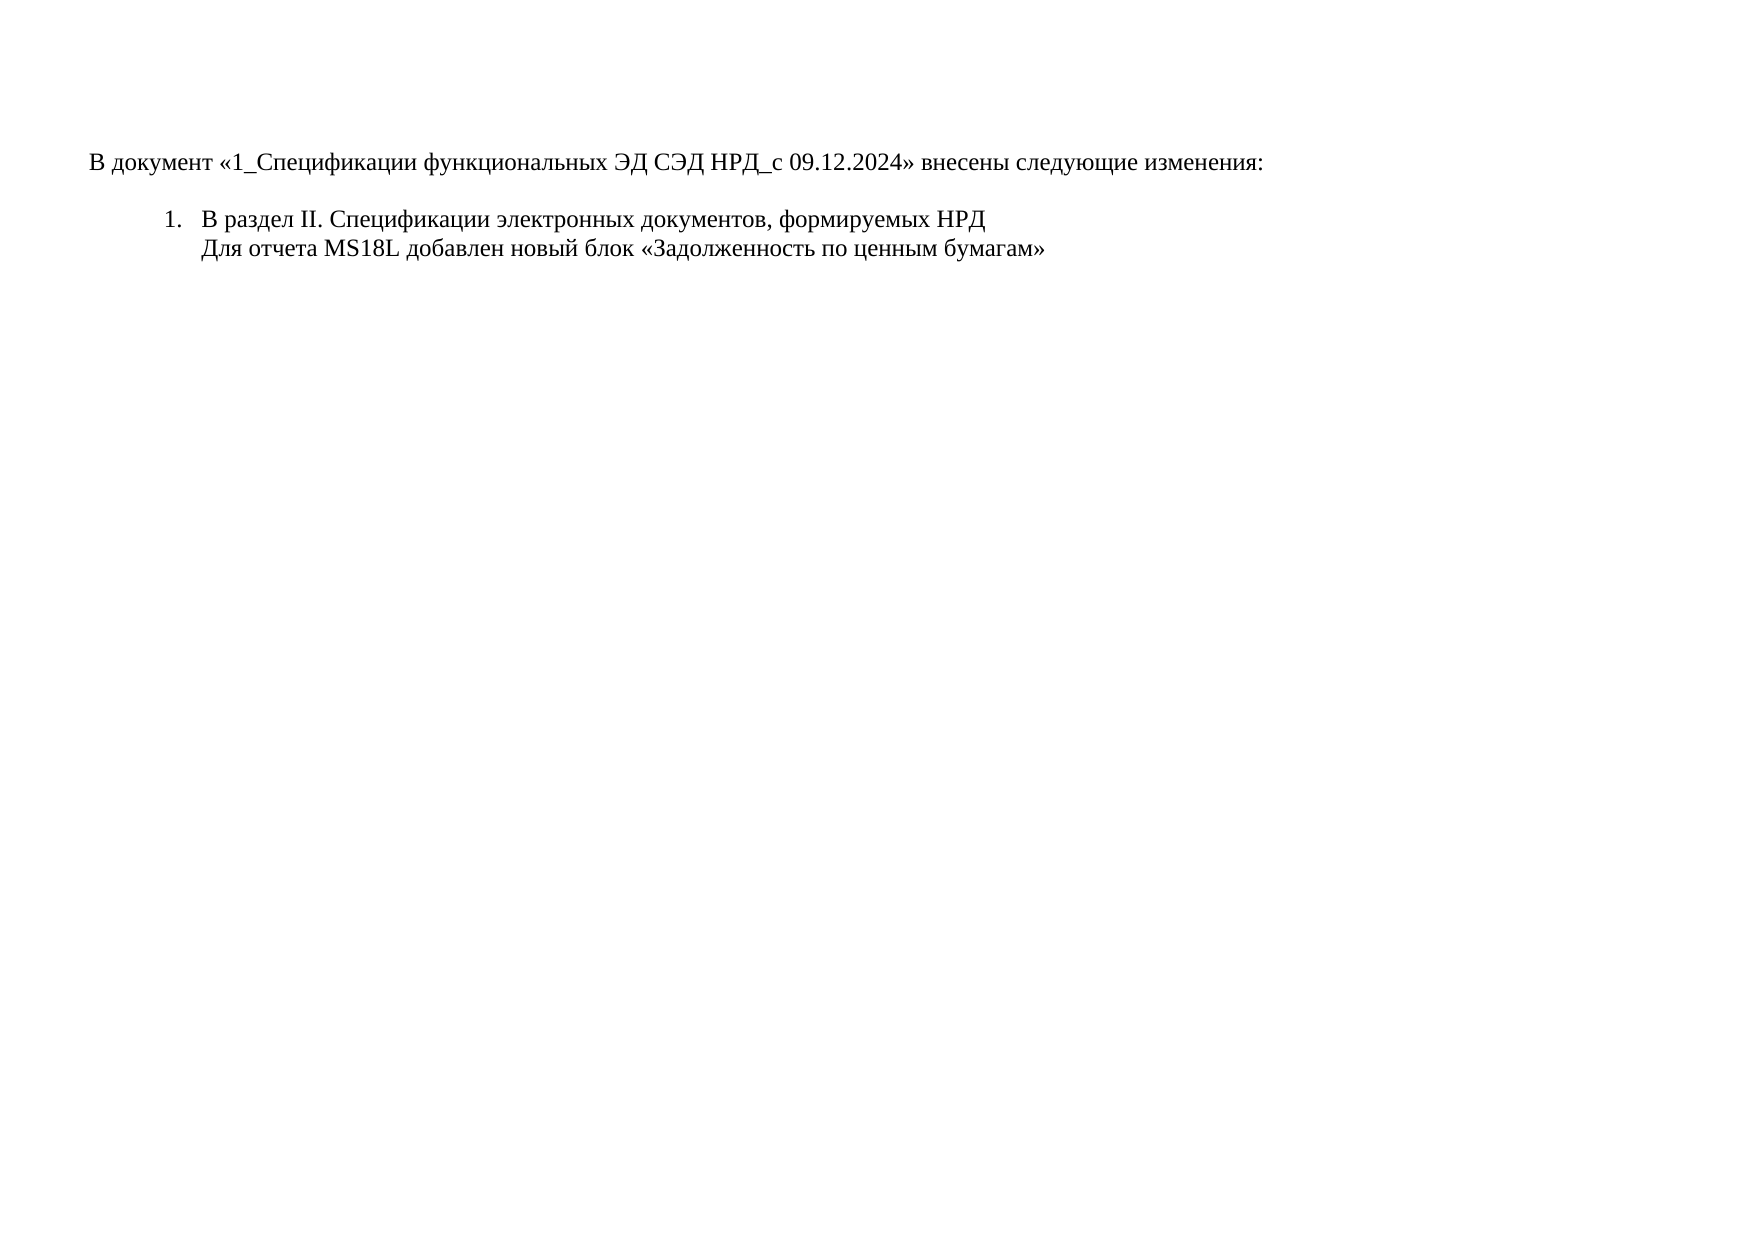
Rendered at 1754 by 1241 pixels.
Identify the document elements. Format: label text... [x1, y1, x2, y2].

text В документ «1_Спецификации функциональных ЭД СЭД НРД_с 09.12.2024» внесены следующие изменения: [89, 147, 1665, 176]
list Для отчета MS18L добавлен новый блок «Задолженность по ценным бумагам» [201, 233, 1665, 262]
list В раздел II. Спецификации электронных документов, формируемых НРД [164, 204, 1665, 233]
